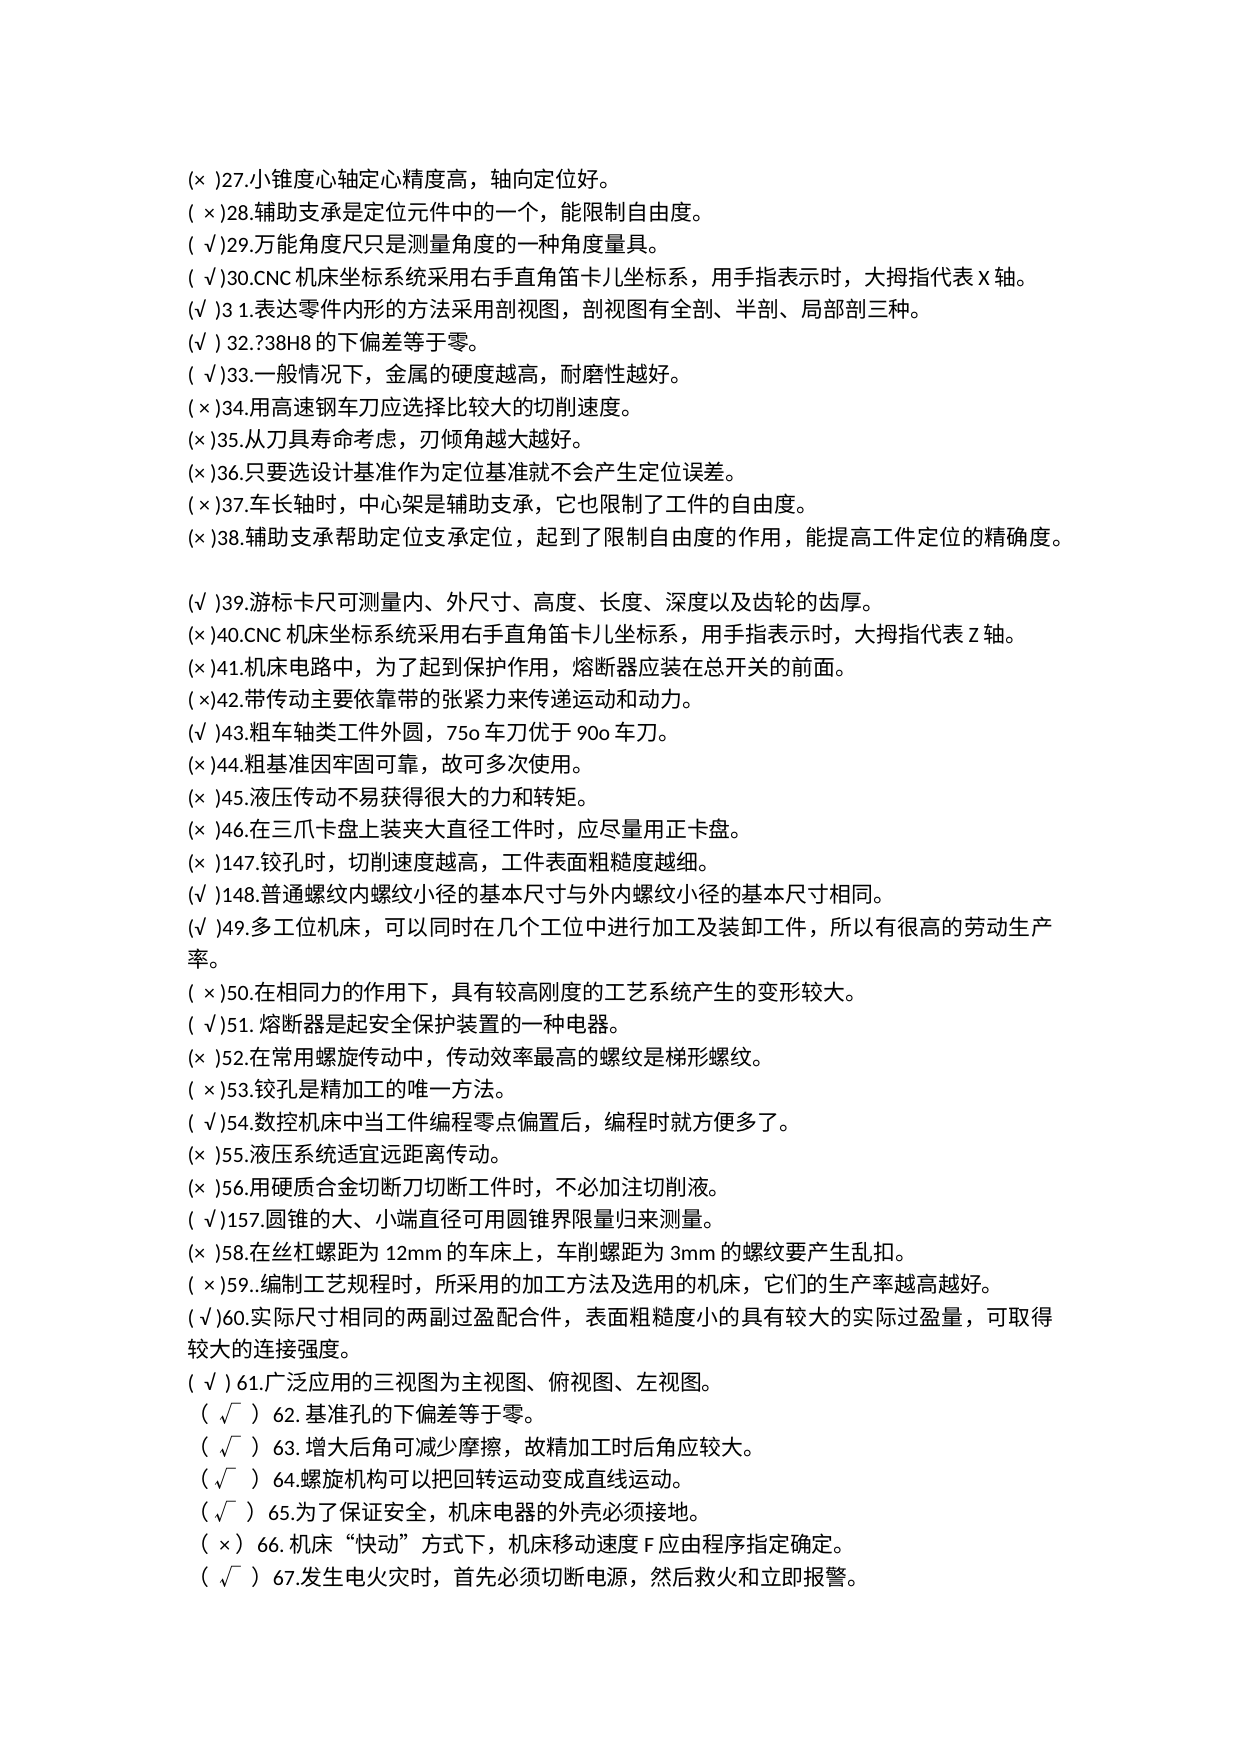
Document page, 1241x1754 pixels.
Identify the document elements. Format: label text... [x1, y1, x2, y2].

text (× )40.CNC机床坐标系统采用右手直角笛卡儿坐标系，用手指表示时，大拇指代表Z轴。 [187, 617, 1053, 649]
text ( × )37.车长轴时，中心架是辅助支承，它也限制了工件的自由度。 [187, 487, 1053, 519]
text ( × )28.辅助支承是定位元件中的一个，能限制自由度。 [187, 194, 1053, 227]
text (× )58.在丝杠螺距为12mm的车床上，车削螺距为3mm的螺纹要产生乱扣。 [187, 1234, 1053, 1267]
text (× )46.在三爪卡盘上装夹大直径工件时，应尽量用正卡盘。 [187, 812, 1053, 844]
text (× )41.机床电路中，为了起到保护作用，熔断器应装在总开关的前面。 [187, 649, 1053, 682]
text (× )56.用硬质合金切断刀切断工件时，不必加注切削液。 [187, 1169, 1053, 1202]
text (× )55.液压系统适宜远距离传动。 [187, 1137, 1053, 1169]
text (√ )3 1.表达零件内形的方法采用剖视图，剖视图有全剖、半剖、局部剖三种。 [187, 292, 1053, 324]
text ( × )34.用高速钢车刀应选择比较大的切削速度。 [187, 389, 1053, 422]
text (√ )148.普通螺纹内螺纹小径的基本尺寸与外内螺纹小径的基本尺寸相同。 [187, 877, 1053, 909]
text ( × )53.铰孔是精加工的唯一方法。 [187, 1072, 1053, 1104]
text ( √ )29.万能角度尺只是测量角度的一种角度量具。 [187, 227, 1053, 259]
text ( √ )54.数控机床中当工件编程零点偏置后，编程时就方便多了。 [187, 1104, 1053, 1137]
text (× )147.铰孔时，切削速度越高，工件表面粗糙度越细。 [187, 844, 1053, 877]
text (× )38.辅助支承帮助定位支承定位，起到了限制自由度的作用，能提高工件定位的精确度。 [187, 519, 1053, 584]
text (× )35.从刀具寿命考虑，刃倾角越大越好。 [187, 422, 1053, 454]
text (√ )49.多工位机床，可以同时在几个工位中进行加工及装卸工件，所以有很高的劳动生产率。 [187, 909, 1053, 974]
text (× )44.粗基准因牢固可靠，故可多次使用。 [187, 747, 1053, 779]
text ( √ )51. 熔断器是起安全保护装置的一种电器。 [187, 1007, 1053, 1039]
text （ × ）66. 机床“快动”方式下，机床移动速度F应由程序指定确定。 [187, 1527, 1053, 1559]
text ( √ )33.一般情况下，金属的硬度越高，耐磨性越好。 [187, 357, 1053, 389]
text （ √ ）64.螺旋机构可以把回转运动变成直线运动。 [187, 1462, 1053, 1494]
text （ √ ）62. 基准孔的下偏差等于零。 [187, 1397, 1053, 1429]
text ( ×)42.带传动主要依靠带的张紧力来传递运动和动力。 [187, 682, 1053, 714]
text (× )52.在常用螺旋传动中，传动效率最高的螺纹是梯形螺纹。 [187, 1039, 1053, 1072]
text (√ )43.粗车轴类工件外圆，75o车刀优于90o车刀。 [187, 714, 1053, 747]
text （ √ ）65.为了保证安全，机床电器的外壳必须接地。 [187, 1494, 1053, 1527]
text （ √ ）67.发生电火灾时，首先必须切断电源，然后救火和立即报警。 [187, 1559, 1053, 1592]
text (× )45.液压传动不易获得很大的力和转矩。 [187, 779, 1053, 812]
text (√ )39.游标卡尺可测量内、外尺寸、高度、长度、深度以及齿轮的齿厚。 [187, 584, 1053, 617]
text ( √ )157.圆锥的大、小端直径可用圆锥界限量归来测量。 [187, 1202, 1053, 1234]
text (× )27.小锥度心轴定心精度高，轴向定位好。 [187, 162, 1053, 194]
text ( × )59..编制工艺规程时，所采用的加工方法及选用的机床，它们的生产率越高越好。 [187, 1267, 1053, 1299]
text (× )36.只要选设计基准作为定位基准就不会产生定位误差。 [187, 454, 1053, 487]
text ( √ ) 61.广泛应用的三视图为主视图、俯视图、左视图。 [187, 1364, 1053, 1397]
text ( √ )60.实际尺寸相同的两副过盈配合件，表面粗糙度小的具有较大的实际过盈量，可取得较大的连接强度。 [187, 1299, 1053, 1364]
text ( √ )30.CNC机床坐标系统采用右手直角笛卡儿坐标系，用手指表示时，大拇指代表X轴。 [187, 259, 1053, 292]
text (√ ) 32.?38H8的下偏差等于零。 [187, 324, 1053, 357]
text ( × )50.在相同力的作用下，具有较高刚度的工艺系统产生的变形较大。 [187, 974, 1053, 1007]
text （ √ ）63. 增大后角可减少摩擦，故精加工时后角应较大。 [187, 1429, 1053, 1462]
